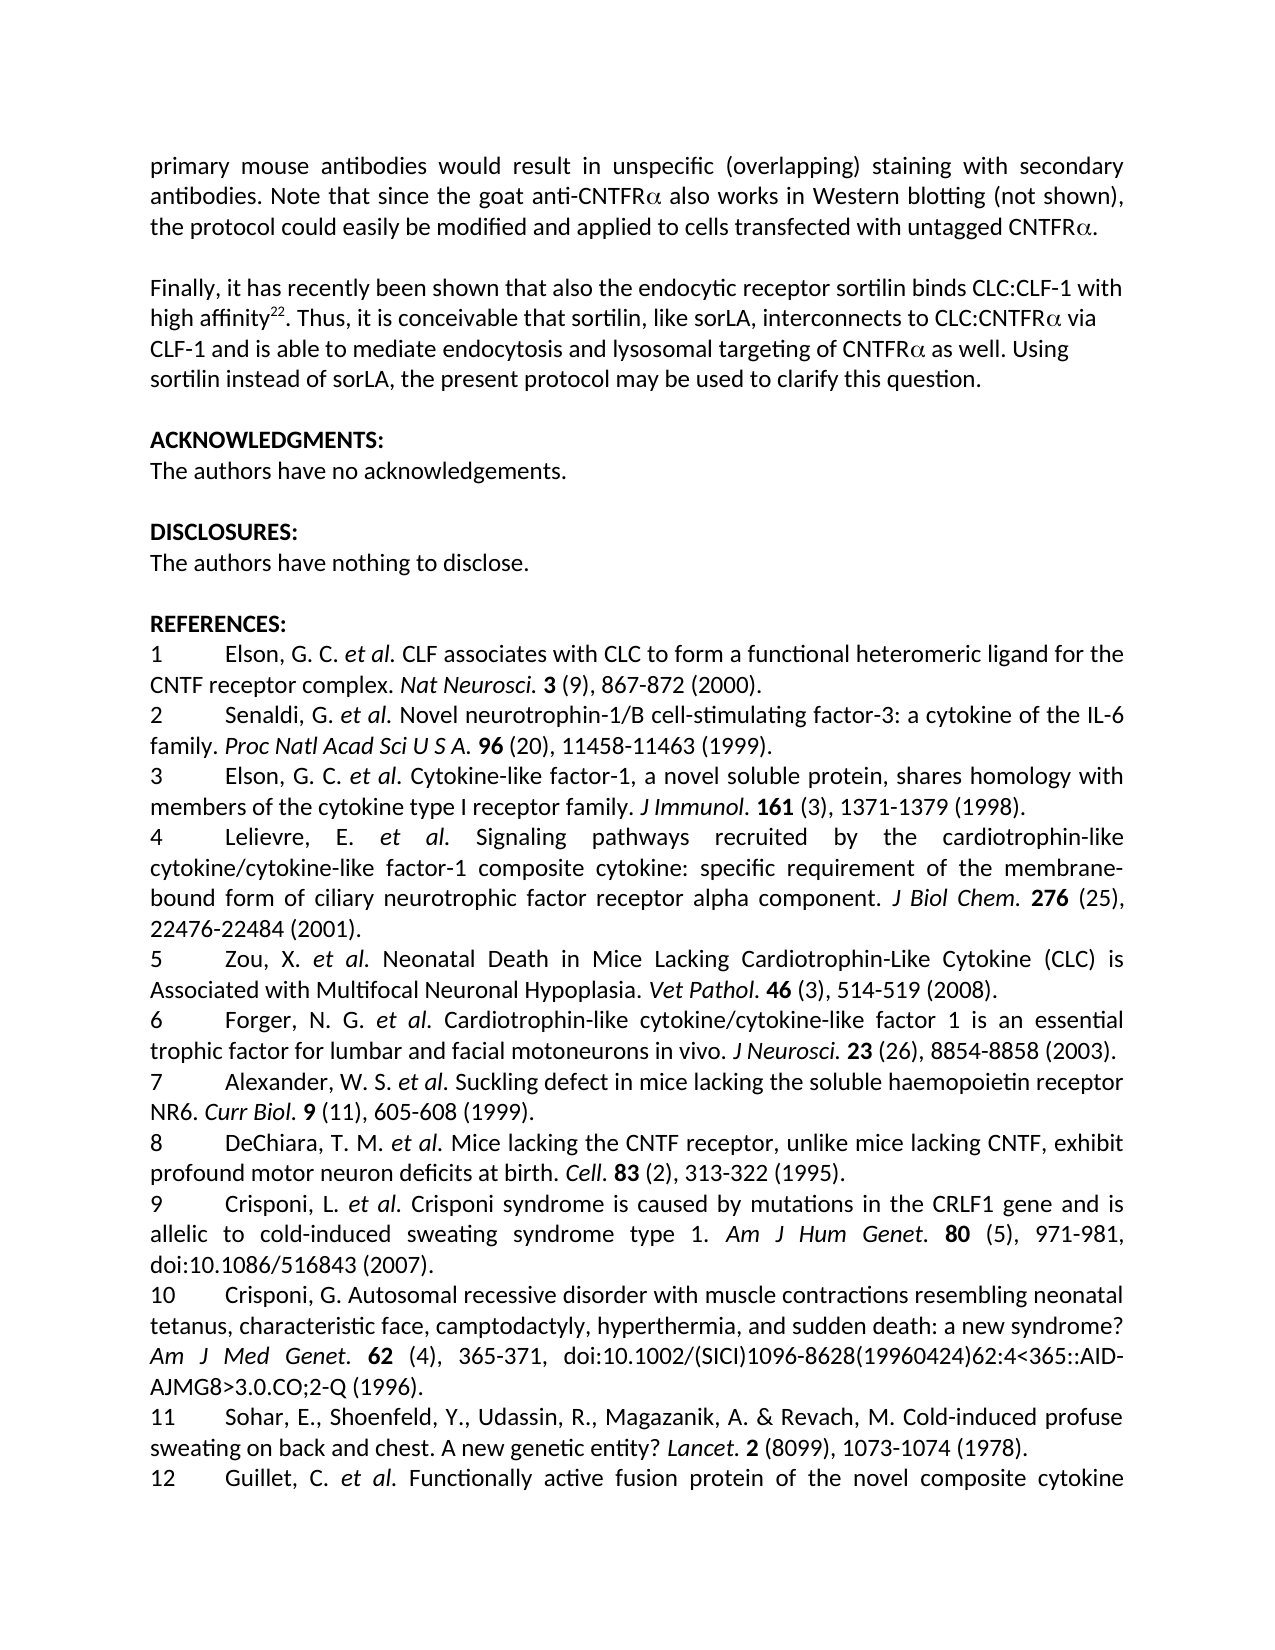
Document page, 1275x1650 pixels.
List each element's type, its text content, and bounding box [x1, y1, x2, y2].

text ACKNOWLEDGMENTS: [150, 425, 1125, 455]
text 4 Lelievre, E. et al. Signaling pathways recruited by the cardiotrophin-like cytokine/cytokine-like factor-1 composite cytokine: specific requirement of the membrane-bound form of ciliary neurotrophic factor receptor alpha component. J Biol Chem. 276 (25), 22476-22484 (2001). [150, 821, 1125, 943]
text 3 Elson, G. C. et al. Cytokine-like factor-1, a novel soluble protein, shares homology with members of the cytokine type I receptor family. J Immunol. 161 (3), 1371-1379 (1998). [150, 760, 1125, 821]
text 2 Senaldi, G. et al. Novel neurotrophin-1/B cell-stimulating factor-3: a cytokine of the IL-6 family. Proc Natl Acad Sci U S A. 96 (20), 11458-11463 (1999). [150, 699, 1125, 760]
text 9 Crisponi, L. et al. Crisponi syndrome is caused by mutations in the CRLF1 gene and is allelic to cold-induced sweating syndrome type 1. Am J Hum Genet. 80 (5), 971-981, doi:10.1086/516843 (2007). [150, 1188, 1125, 1279]
text 10 Crisponi, G. Autosomal recessive disorder with muscle contractions resembling neonatal tetanus, characteristic face, camptodactyly, hyperthermia, and sudden death: a new syndrome? Am J Med Genet. 62 (4), 365-371, doi:10.1002/(SICI)1096-8628(19960424)62:4<365::AID-AJMG8>3.0.CO;2-Q (1996). [150, 1279, 1125, 1401]
text The authors have nothing to disclose. [150, 547, 1125, 577]
text The authors have no acknowledgements. [150, 455, 1125, 486]
text 8 DeChiara, T. M. et al. Mice lacking the CNTF receptor, unlike mice lacking CNTF, exhibit profound motor neuron deficits at birth. Cell. 83 (2), 313-322 (1995). [150, 1127, 1125, 1188]
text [150, 150, 1125, 242]
text 5 Zou, X. et al. Neonatal Death in Mice Lacking Cardiotrophin-Like Cytokine (CLC) is Associated with Multifocal Neuronal Hypoplasia. Vet Pathol. 46 (3), 514-519 (2008). [150, 943, 1125, 1004]
text 6 Forger, N. G. et al. Cardiotrophin-like cytokine/cytokine-like factor 1 is an essential trophic factor for lumbar and facial motoneurons in vivo. J Neurosci. 23 (26), 8854-8858 (2003). [150, 1004, 1125, 1066]
text 1 Elson, G. C. et al. CLF associates with CLC to form a functional heteromeric ligand for the CNTF receptor complex. Nat Neurosci. 3 (9), 867-872 (2000). [150, 638, 1125, 699]
text Finally, it has recently been shown that also the endocytic receptor sortilin binds CLC:CLF-1 with high affinity22. Thus, it is conceivable that sortilin, like sorLA, interconnects to CLC:CNTFR via CLF-1 and is able to mediate endocytosis and lysosomal targeting of CNTFR as well. Using sortilin instead of sorLA, the present protocol may be used to clarify this question. [150, 272, 1125, 394]
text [150, 1462, 1125, 1493]
text 7 Alexander, W. S. et al. Suckling defect in mice lacking the soluble haemopoietin receptor NR6. Curr Biol. 9 (11), 605-608 (1999). [150, 1066, 1125, 1127]
text REFERENCES: [150, 608, 1125, 638]
text 11 Sohar, E., Shoenfeld, Y., Udassin, R., Magazanik, A. & Revach, M. Cold-induced profuse sweating on back and chest. A new genetic entity? Lancet. 2 (8099), 1073-1074 (1978). [150, 1401, 1125, 1462]
text DISCLOSURES: [150, 516, 1125, 547]
